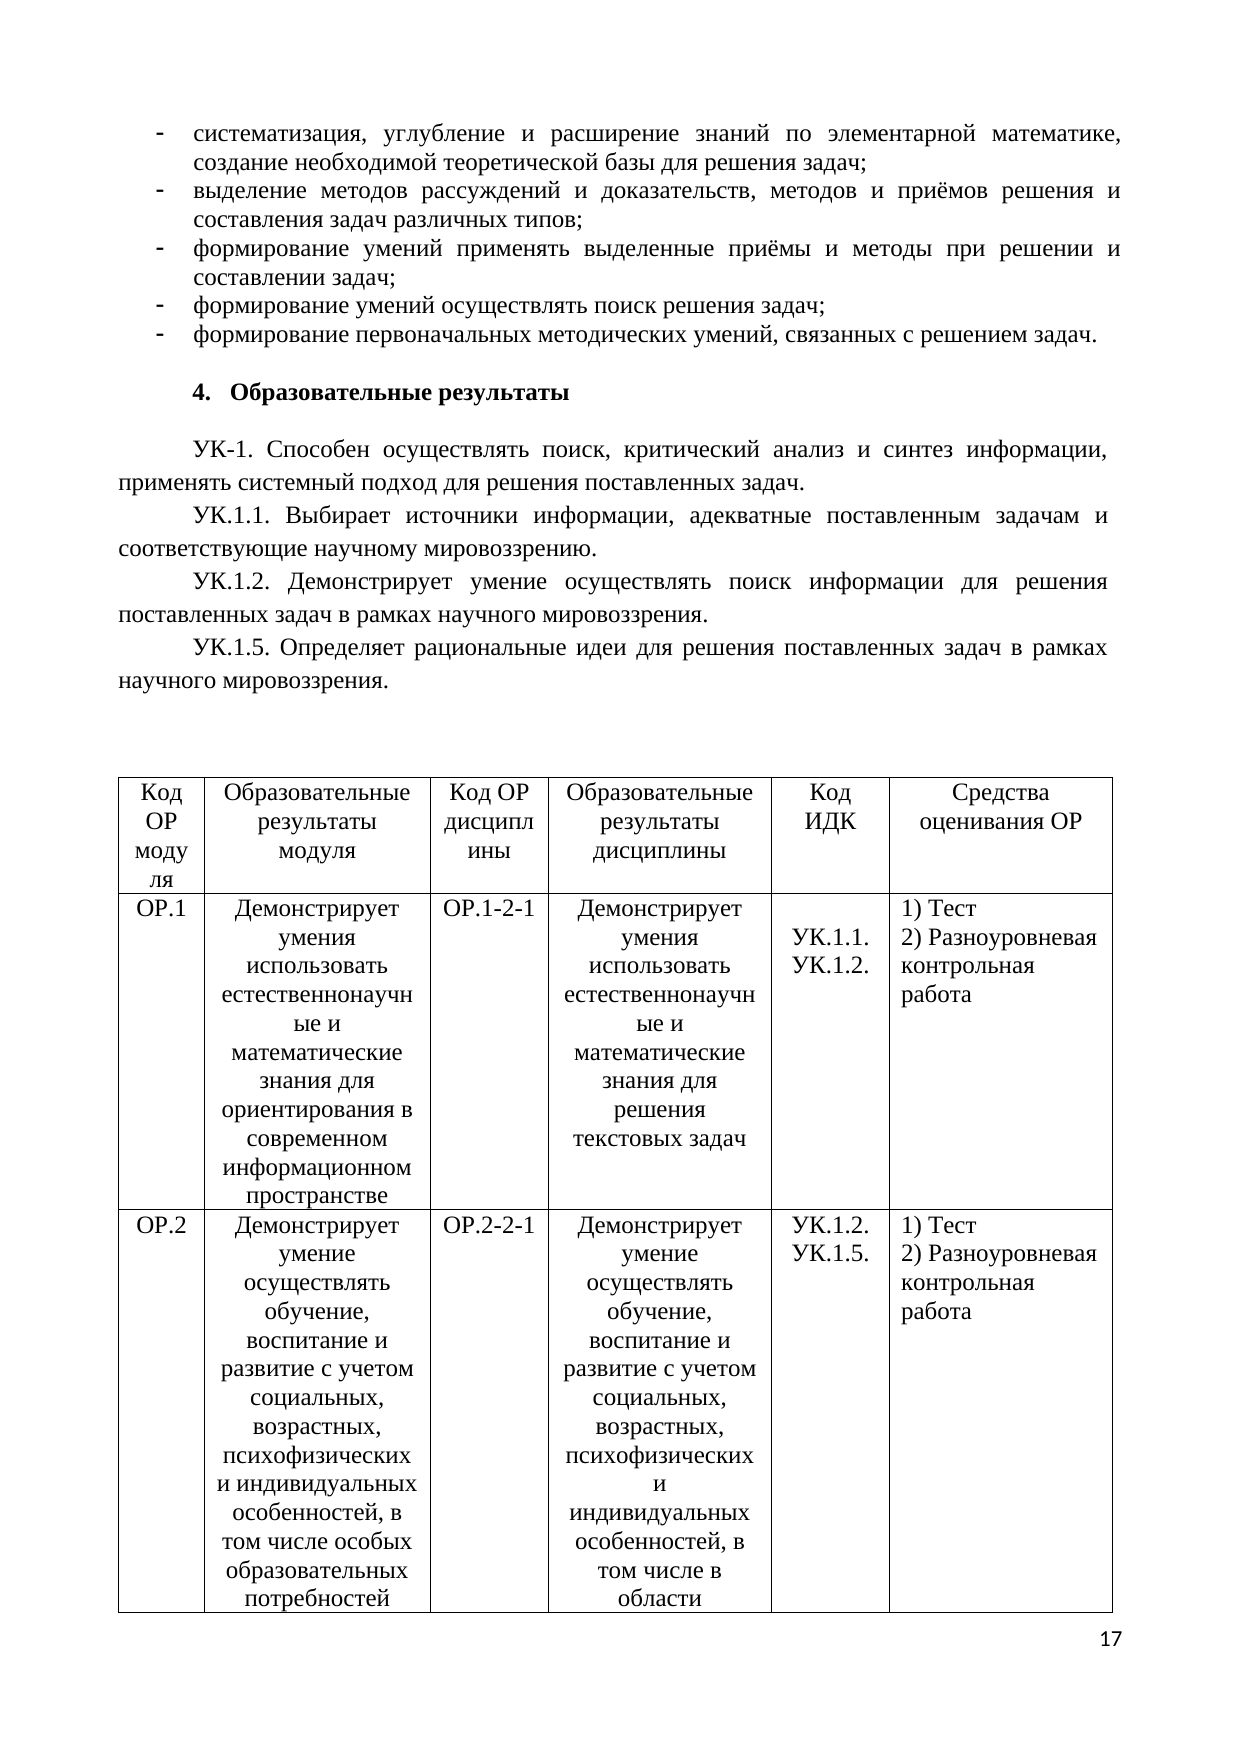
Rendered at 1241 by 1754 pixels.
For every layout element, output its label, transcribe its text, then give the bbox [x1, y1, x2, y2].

text УК.1.5. Определяет рациональные идеи для решения поставленных задач в рамках научного мировоззрения. [118, 632, 1108, 694]
table_header Образовательные результаты дисциплины [549, 778, 771, 892]
table_cell ОР.2-2-1 [431, 1210, 548, 1612]
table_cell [205, 1210, 430, 1612]
table_header Образовательные результаты модуля [205, 778, 430, 892]
list формирование первоначальных методических умений, связанных с решением задач. [156, 319, 1122, 348]
table_cell ОР.1-2-1 [431, 894, 548, 1209]
table_cell УК.1.1. УК.1.2. [772, 894, 889, 1209]
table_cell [890, 1210, 1112, 1612]
table_cell 1) Тест 2) Разноуровневая контрольная работа [890, 894, 1112, 1209]
table_cell УК.1.2. УК.1.5. [772, 1210, 889, 1612]
list систематизация, углубление и расширение знаний по элементарной математике, создание необходимой теоретической базы для решения задач; [156, 118, 1122, 176]
text УК.1.2. Демонстрирует умение осуществлять поиск информации для решения поставленных задач в рамках научного мировоззрения. [118, 566, 1108, 628]
list Образовательные результаты [192, 377, 1122, 406]
text УК-1. Способен осуществлять поиск, критический анализ и синтез информации, применять системный подход для решения поставленных задач. [118, 434, 1108, 496]
table_header Средства оценивания ОР [890, 778, 1112, 892]
table_cell Демонстрирует умения использовать естественнонаучные и математические знания для ориентирования в современном информационном пространстве [205, 894, 430, 1209]
list формирование умений осуществлять поиск решения задач; [156, 291, 1122, 319]
table_cell ОР.1 [119, 894, 204, 1209]
list выделение методов рассуждений и доказательств, методов и приёмов решения и составления задач различных типов; [156, 176, 1122, 233]
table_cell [549, 1210, 771, 1612]
table_header Код ОР дисциплины [431, 778, 548, 892]
table_header Код ОР модуля [119, 778, 204, 892]
table_cell Демонстрирует умения использовать естественнонаучные и математические знания для решения текстовых задач [549, 894, 771, 1209]
list формирование умений применять выделенные приёмы и методы при решении и составлении задач; [156, 233, 1122, 291]
table_cell ОР.2 [119, 1210, 204, 1612]
table_header Код ИДК [772, 778, 889, 892]
text УК.1.1. Выбирает источники информации, адекватные поставленным задачам и соответствующие научному мировоззрению. [118, 500, 1108, 562]
